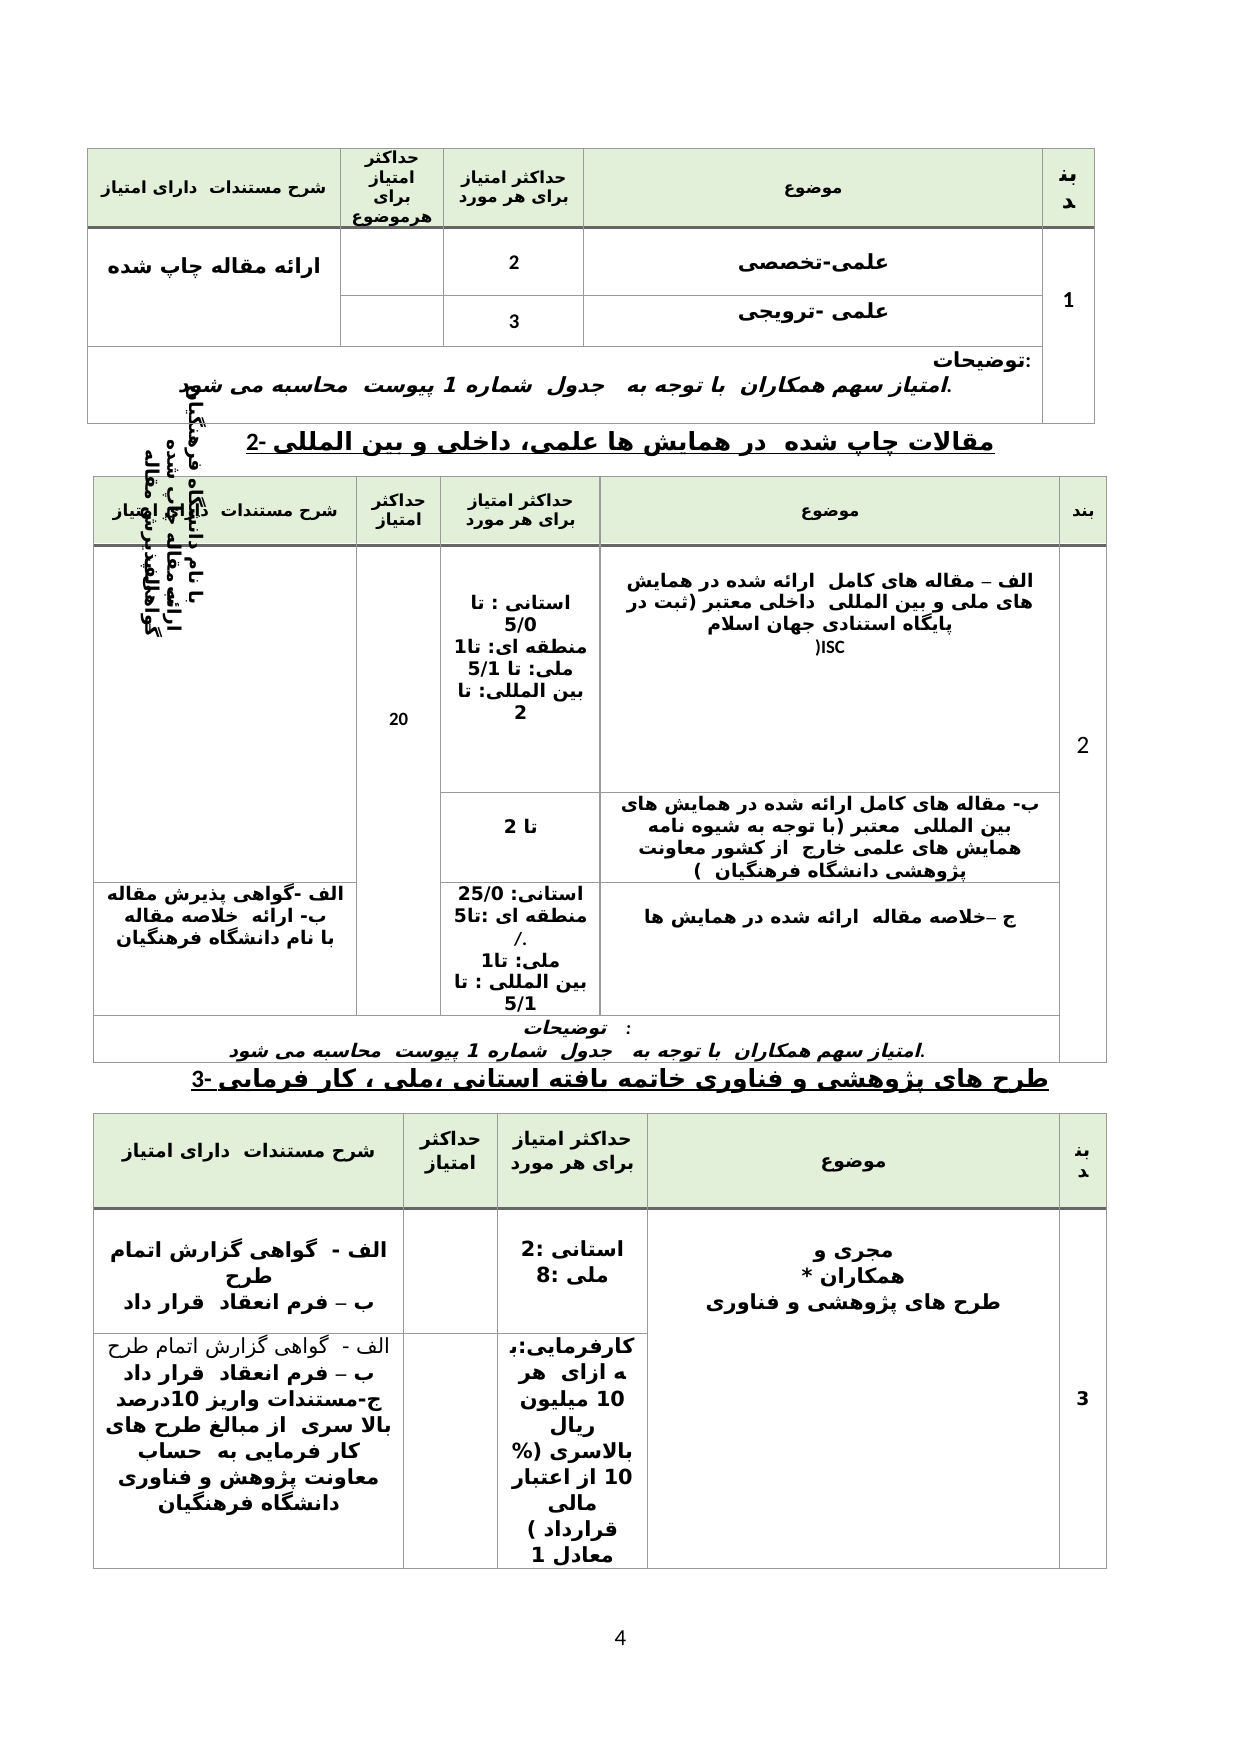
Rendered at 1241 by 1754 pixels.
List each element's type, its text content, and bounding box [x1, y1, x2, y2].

table_cell 20 [357, 547, 440, 1015]
table_cell مجری و همکاران * طرح های پژوهشی و فناوری [648, 1210, 1059, 1568]
table_cell 3 [444, 296, 583, 346]
table_cell ارائه مقاله چاپ شده [88, 229, 340, 346]
table_cell توضیحات : امتیاز سهم همکاران با توجه به جدول شماره 1 پیوست محاسبه می شود. [94, 1016, 1059, 1062]
table_cell الف - گواهی گزارش اتمام طرح ب – فرم انعقاد قرار داد [94, 1210, 403, 1333]
table_cell علمی-تخصصی [584, 229, 1042, 295]
table_header شرح مستندات دارای امتیاز [88, 149, 340, 226]
table_cell [341, 229, 443, 295]
table_cell توضیحات: امتیاز سهم همکاران با توجه به جدول شماره 1 پیوست محاسبه می شود. [88, 347, 1042, 423]
table_cell 2 [444, 229, 583, 295]
table_header بند [1060, 1114, 1106, 1207]
table_cell استانی :2 ملی :8 [498, 1210, 647, 1333]
table_cell استانی : تا 5/0 منطقه ای: تا1 ملی: تا 5/1 بین المللی: تا 2 [441, 547, 599, 792]
table_header حداکثر امتیاز برای هرموضوع [341, 149, 443, 226]
table_cell [341, 296, 443, 346]
table_cell [404, 1210, 497, 1333]
table_cell علمی -ترویجی [584, 296, 1042, 346]
table_cell استانی: 25/0 منطقه ای :تا5 /. ملی: تا1 بین المللی : تا5/1 [441, 883, 599, 1015]
table_header موضوع [584, 149, 1042, 226]
table_header بند [1060, 477, 1106, 543]
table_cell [498, 1334, 647, 1568]
table_header حداکثر امتیاز برای هر مورد [444, 149, 583, 226]
text 2- مقالات چاپ شده در همایش ها علمی، داخلی و بین المللی [150, 424, 1090, 457]
table_header موضوع [648, 1114, 1059, 1207]
table_cell ج –خلاصه مقاله ارائه شده در همایش ها [601, 883, 1059, 1015]
table_header حداکثر امتیاز [404, 1114, 497, 1207]
text 3- طرح های پژوهشی و فناوری خاتمه یافته استانی ،ملی ، کار فرمایی [150, 1063, 1090, 1094]
table_header حداکثر امتیاز برای هر مورد [498, 1114, 647, 1207]
table_cell 2 [1060, 547, 1106, 1062]
table_header شرح مستندات دارای امتیاز [94, 1114, 403, 1207]
table_cell الف -گواهی پذیرش مقاله ب- ارائه خلاصه مقاله با نام دانشگاه فرهنگیان [94, 883, 356, 1015]
table_header موضوع [601, 477, 1059, 543]
table_cell الف – مقاله های کامل ارائه شده در همایش های ملی و بین المللی داخلی معتبر (ثبت در پایگاه استنادی جهان اسلام )ISC [601, 547, 1059, 792]
table_header حداکثر امتیاز [357, 477, 440, 543]
table_cell ب- مقاله های کامل ارائه شده در همایش های بین المللی معتبر (با توجه به شیوه نامه همایش های علمی خارج از کشور معاونت پژوهشی دانشگاه فرهنگیان ) [601, 793, 1059, 882]
table_cell الف – گواهی پذیرش مقاله ب ارائه مقاله چاپ شده با نام دانشگاه فرهنگیان [94, 547, 356, 882]
table_cell 1 [1043, 229, 1094, 423]
table_cell تا 2 [441, 793, 599, 882]
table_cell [94, 1334, 403, 1568]
table_header حداکثر امتیاز برای هر مورد [441, 477, 599, 543]
table_cell 3 [1060, 1210, 1106, 1568]
table_header بند [1043, 149, 1094, 226]
table_header شرح مستندات دارای امتیاز [94, 477, 356, 543]
table_cell [404, 1334, 497, 1568]
